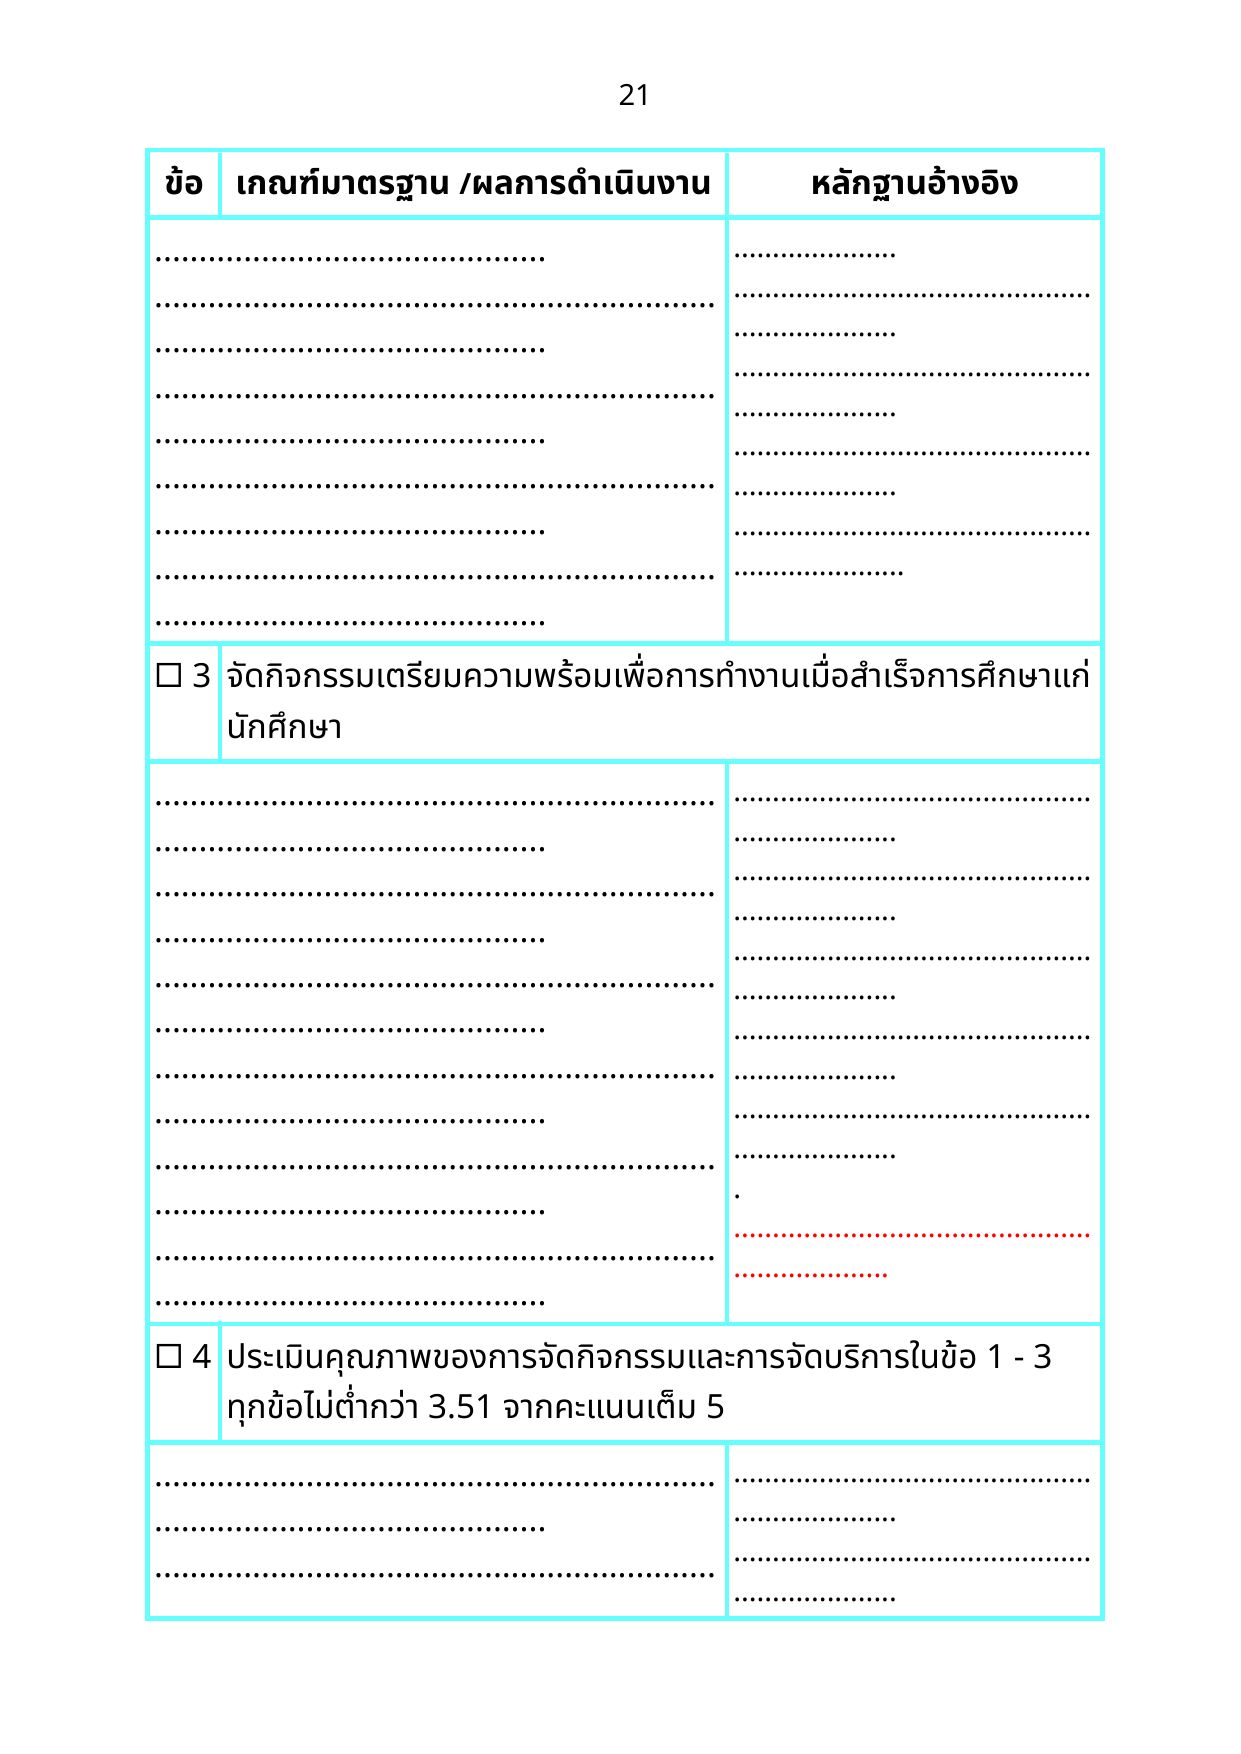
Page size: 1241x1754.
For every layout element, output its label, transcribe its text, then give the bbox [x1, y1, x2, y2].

table_header เกณฑ์มาตรฐาน /ผลการดำเนินงาน [222, 152, 727, 215]
table_cell ประเมินคุณภาพของการจัดกิจกรรมและการจัดบริการในข้อ 1 - 3 ทุกข้อไม่ต่ำกว่า 3.51 จากคะแนนเต็ม 5 [222, 1326, 1100, 1440]
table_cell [729, 1445, 1100, 1616]
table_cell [150, 1445, 725, 1616]
table_cell จัดกิจกรรมเตรียมความพร้อมเพื่อการทำงานเมื่อสำเร็จการศึกษาแก่นักศึกษา [222, 646, 1100, 759]
table_cell 3 [150, 646, 218, 759]
table_cell ................................................................... ................................................................... ................................................................... ................................................................... ................................................................... ................................................................... [729, 764, 1100, 1321]
table_header หลักฐานอ้างอิง [729, 152, 1100, 215]
table_cell 4 [150, 1326, 218, 1440]
table_cell ........................................................................................................... ........................................................................................................... ........................................................................................................... ........................................................................................................... ........................................................................................................... ........................................................................................................... [150, 764, 725, 1321]
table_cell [150, 220, 725, 641]
table_header ข้อ [150, 152, 220, 215]
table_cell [729, 220, 1100, 641]
